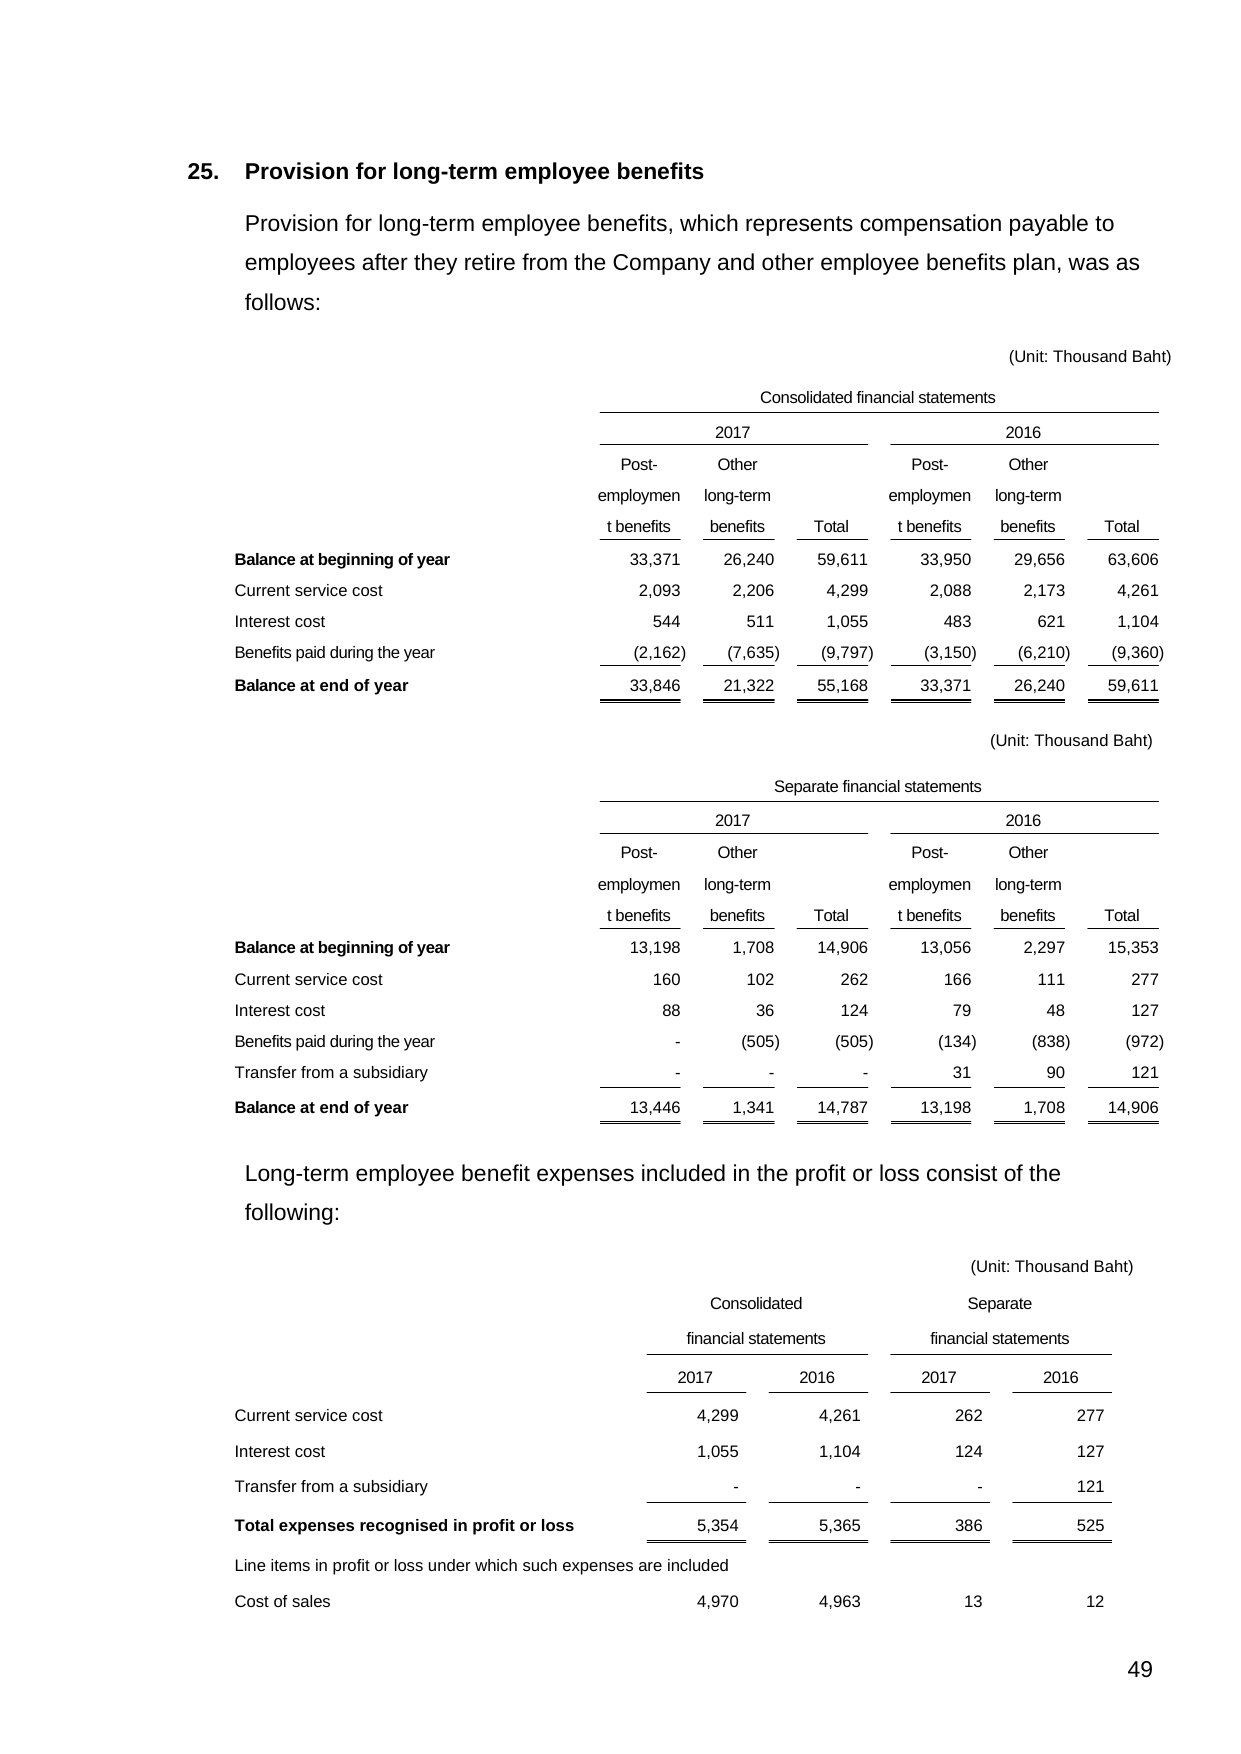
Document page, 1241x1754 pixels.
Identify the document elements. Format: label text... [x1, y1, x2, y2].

text 25. Provision for long-term employee benefits [187, 147, 1153, 187]
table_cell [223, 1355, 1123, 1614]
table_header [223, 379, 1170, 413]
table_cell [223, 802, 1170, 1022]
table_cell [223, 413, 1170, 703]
text Provision for long-term employee benefits, which represents compensation payable to employees after they retire from the Company and other employee benefits plan, was as follows: [244, 199, 1153, 318]
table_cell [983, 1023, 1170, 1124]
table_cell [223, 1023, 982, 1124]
text (Unit: Thousand Baht) [187, 1241, 1133, 1281]
text (Unit: Thousand Baht) [187, 331, 1172, 370]
text (Unit: Thousand Baht) [187, 715, 1153, 755]
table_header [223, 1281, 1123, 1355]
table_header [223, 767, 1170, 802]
text Long-term employee benefit expenses included in the profit or loss consist of the following: [244, 1149, 1153, 1229]
